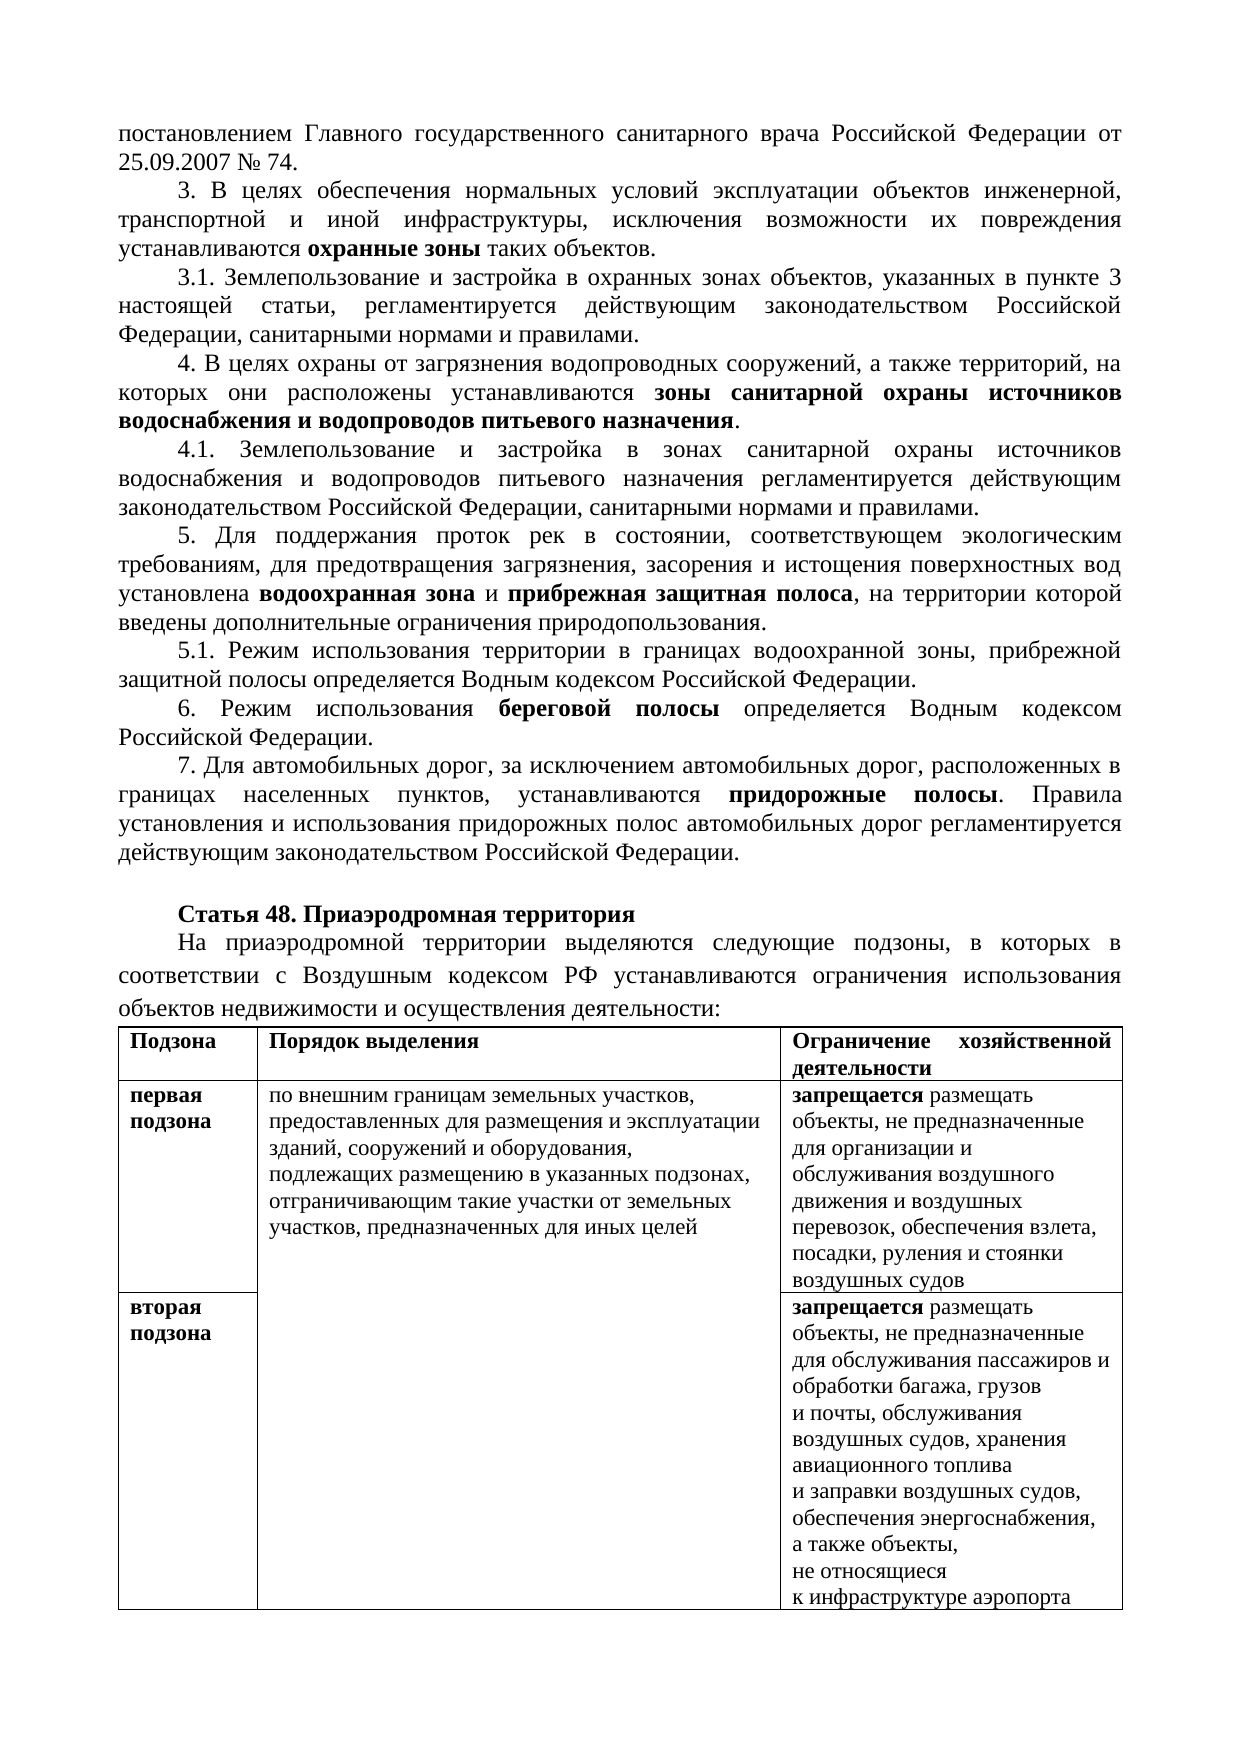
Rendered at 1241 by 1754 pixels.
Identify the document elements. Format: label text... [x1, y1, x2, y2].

table_cell запрещается размещать объекты, не предназначенные для обслуживания пассажиров и обработки багажа, грузов и почты, обслуживания воздушных судов, хранения авиационного топлива и заправки воздушных судов, обеспечения энергоснабжения, а также объекты, не относящиеся к инфраструктуре аэропорта [781, 1293, 1122, 1609]
text 4. В целях охраны от загрязнения водопроводных сооружений, а также территорий, на которых они расположены устанавливаются зоны санитарной охраны источников водоснабжения и водопроводов питьевого назначения. [118, 348, 1122, 434]
table_header Ограничение хозяйственной деятельности [781, 1028, 1122, 1080]
text 3. В целях обеспечения нормальных условий эксплуатации объектов инженерной, транспортной и иной инфраструктуры, исключения возможности их повреждения устанавливаются охранные зоны таких объектов. [118, 176, 1122, 262]
text 6. Режим использования береговой полосы определяется Водным кодексом Российской Федерации. [118, 693, 1122, 751]
text 7. Для автомобильных дорог, за исключением автомобильных дорог, расположенных в границах населенных пунктов, устанавливаются придорожные полосы. Правила установления и использования придорожных полос автомобильных дорог регламентируется действующим законодательством Российской Федерации. [118, 751, 1122, 866]
text На приаэродромной территории выделяются следующие подзоны, в которых в соответствии с Воздушным кодексом РФ устанавливаются ограничения использования объектов недвижимости и осуществления деятельности: [118, 927, 1122, 1022]
text 5. Для поддержания проток рек в состоянии, соответствующем экологическим требованиям, для предотвращения загрязнения, засорения и истощения поверхностных вод установлена водоохранная зона и прибрежная защитная полоса, на территории которой введены дополнительные ограничения природопользования. [118, 521, 1122, 636]
subtitle Статья 48. Приаэродромная территория [118, 899, 1122, 927]
table_cell запрещается размещать объекты, не предназначенные для организации и обслуживания воздушного движения и воздушных перевозок, обеспечения взлета, посадки, руления и стоянки воздушных судов [781, 1081, 1122, 1292]
table_cell по внешним границам земельных участков, предоставленных для размещения и эксплуатации зданий, сооружений и оборудования, подлежащих размещению в указанных подзонах, отграничивающим такие участки от земельных участков, предназначенных для иных целей [258, 1081, 780, 1609]
text 3.1. Землепользование и застройка в охранных зонах объектов, указанных в пункте 3 настоящей статьи, регламентируется действующим законодательством Российской Федерации, санитарными нормами и правилами. [118, 262, 1122, 348]
table_header Подзона [119, 1028, 257, 1080]
text 4.1. Землепользование и застройка в зонах санитарной охраны источников водоснабжения и водопроводов питьевого назначения регламентируется действующим законодательством Российской Федерации, санитарными нормами и правилами. [118, 434, 1122, 521]
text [118, 118, 1122, 176]
table_cell вторая подзона [119, 1293, 257, 1609]
table_header Порядок выделения [258, 1028, 780, 1080]
text 5.1. Режим использования территории в границах водоохранной зоны, прибрежной защитной полосы определяется Водным кодексом Российской Федерации. [118, 636, 1122, 693]
table_cell первая подзона [119, 1081, 257, 1292]
